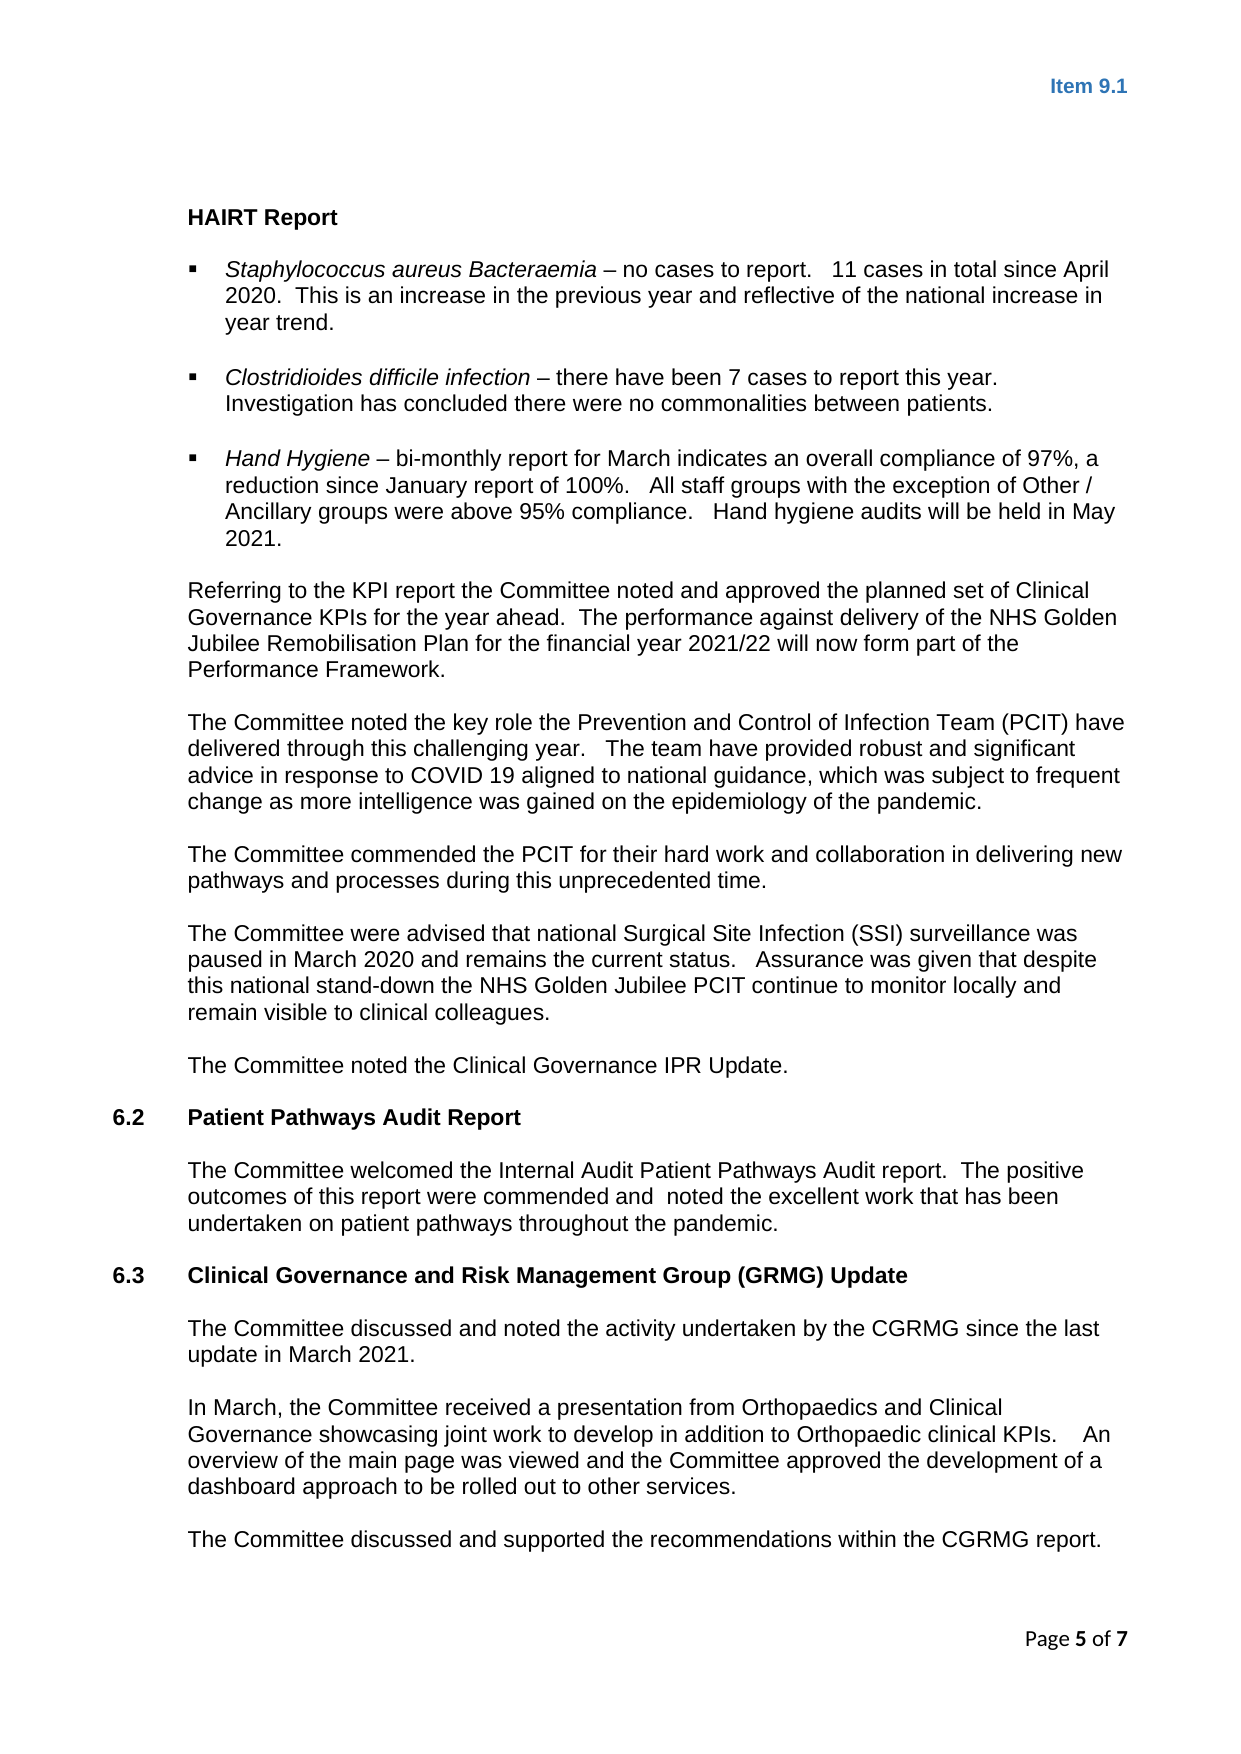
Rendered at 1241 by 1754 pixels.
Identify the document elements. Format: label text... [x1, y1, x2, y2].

text 6.3 Clinical Governance and Risk Management Group (GRMG) Update [112, 1262, 1128, 1289]
list Referring to the KPI report the Committee noted and approved the planned set of Clinical Governance KPIs for the year ahead. The performance against delivery of the NHS Golden Jubilee Remobilisation Plan for the financial year 2021/22 will now form part of the Performance Framework. [187, 577, 1128, 683]
list Hand Hygiene – bi-monthly report for March indicates an overall compliance of 97%, a reduction since January report of 100%. All staff groups with the exception of Other / Ancillary groups were above 95% compliance. Hand hygiene audits will be held in May 2021. [187, 445, 1128, 551]
list Staphylococcus aureus Bacteraemia – no cases to report. 11 cases in total since April 2020. This is an increase in the previous year and reflective of the national increase in year trend. [187, 256, 1128, 364]
list HAIRT Report [187, 203, 1128, 230]
list The Committee noted the Clinical Governance IPR Update. [187, 1052, 1128, 1078]
list The Committee welcomed the Internal Audit Patient Pathways Audit report. The positive outcomes of this report were commended and noted the excellent work that has been undertaken on patient pathways throughout the pandemic. [187, 1157, 1128, 1236]
text The Committee discussed and noted the activity undertaken by the CGRMG since the last update in March 2021. [187, 1315, 1128, 1368]
text The Committee discussed and supported the recommendations within the CGRMG report. [187, 1526, 1128, 1552]
text In March, the Committee received a presentation from Orthopaedics and Clinical Governance showcasing joint work to develop in addition to Orthopaedic clinical KPIs. An overview of the main page was viewed and the Committee approved the development of a dashboard approach to be rolled out to other services. [187, 1394, 1128, 1499]
list The Committee noted the key role the Prevention and Control of Infection Team (PCIT) have delivered through this challenging year. The team have provided robust and significant advice in response to COVID 19 aligned to national guidance, which was subject to frequent change as more intelligence was gained on the epidemiology of the pandemic. [187, 709, 1128, 814]
list The Committee were advised that national Surgical Site Infection (SSI) surveillance was paused in March 2020 and remains the current status. Assurance was given that despite this national stand-down the NHS Golden Jubilee PCIT continue to monitor locally and remain visible to clinical colleagues. [187, 920, 1128, 1025]
list Clostridioides difficile infection – there have been 7 cases to report this year. Investigation has concluded there were no commonalities between patients. [187, 364, 1128, 445]
text 6.2 Patient Pathways Audit Report [112, 1078, 1128, 1131]
list The Committee commended the PCIT for their hard work and collaboration in delivering new pathways and processes during this unprecedented time. [187, 841, 1128, 893]
